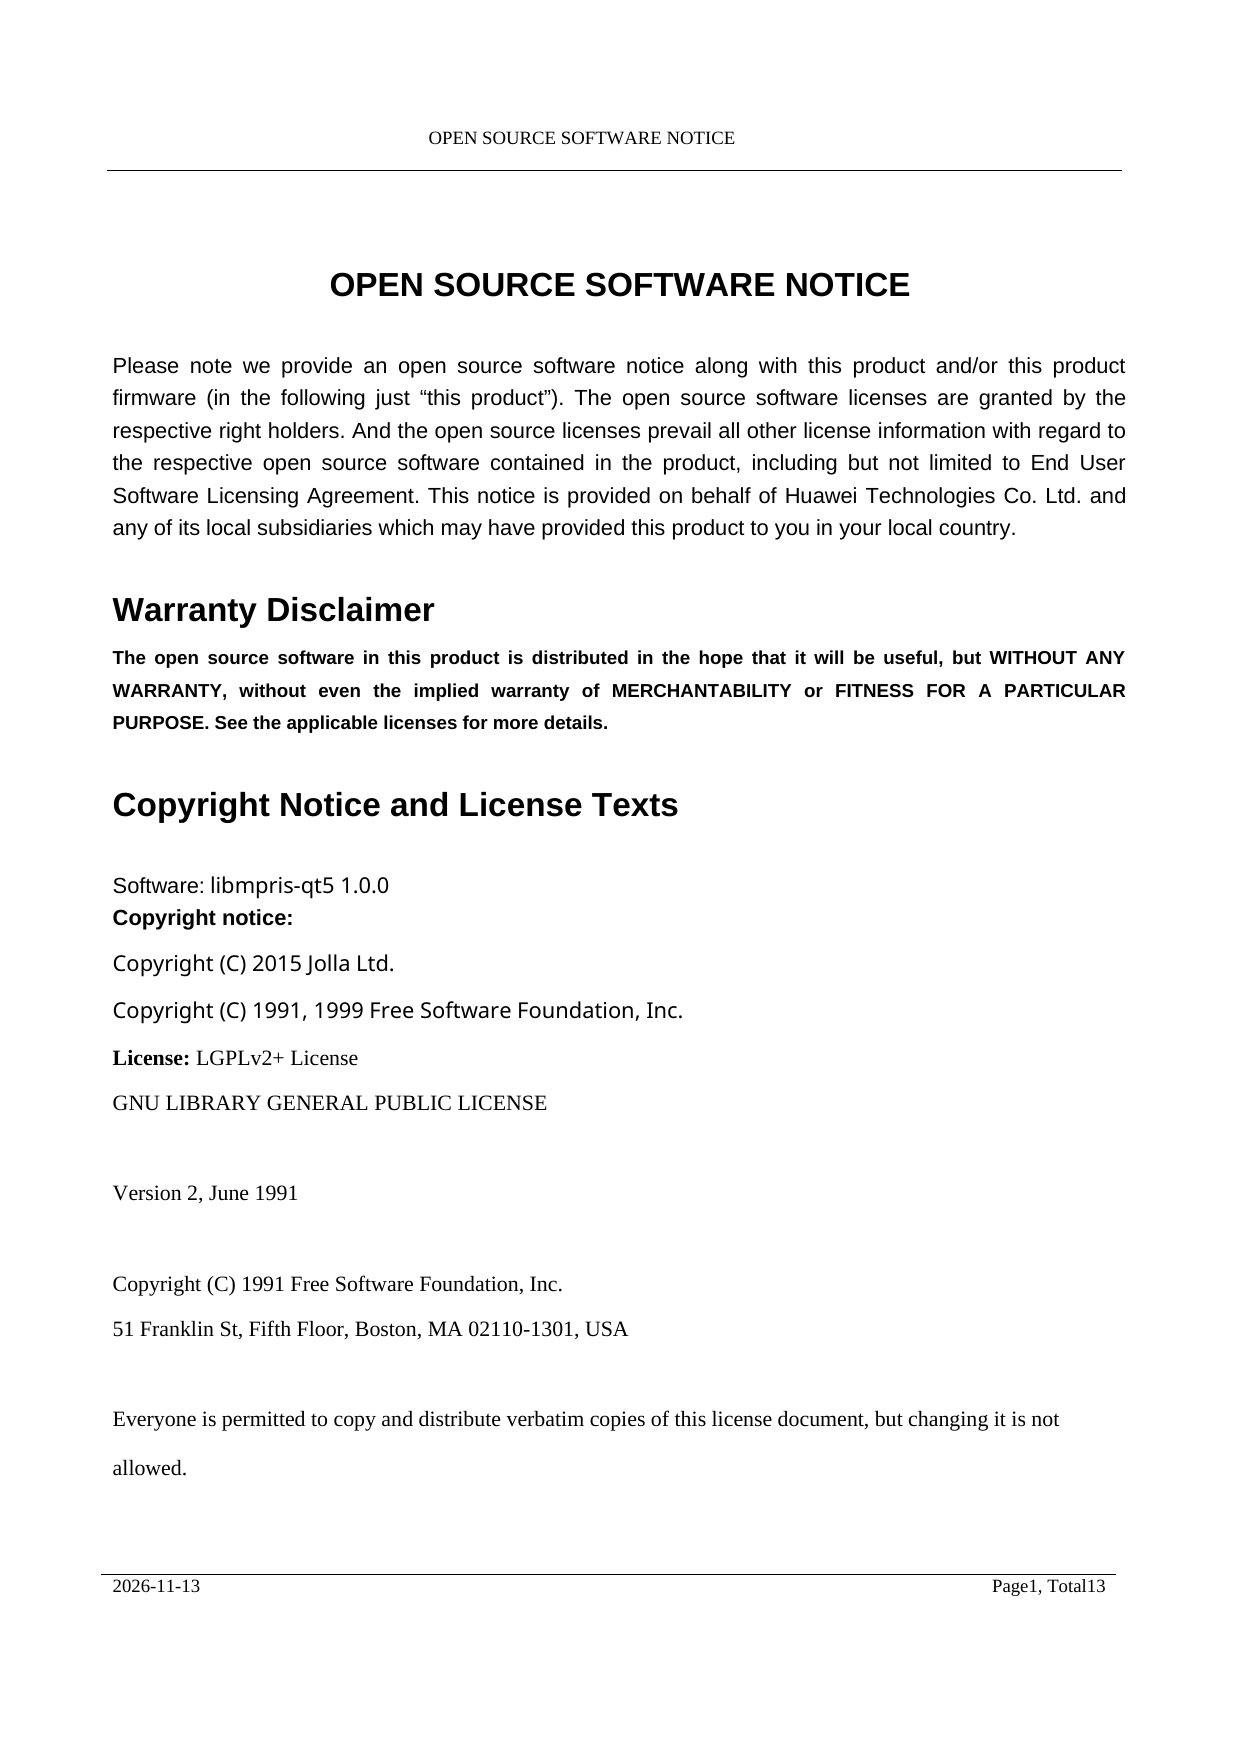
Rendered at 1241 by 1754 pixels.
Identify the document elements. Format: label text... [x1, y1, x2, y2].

text Copyright (C) 1991, 1999 Free Software Foundation, Inc. [112, 994, 1128, 1026]
text Everyone is permitted to copy and distribute verbatim copies of this license document, but changing it is not allowed. [112, 1402, 1128, 1483]
text Software: libmpris-qt5 1.0.0 [112, 869, 1128, 901]
text License: LGPLv2+ License [112, 1041, 1128, 1074]
text Copyright (C) 2015 Jolla Ltd. [112, 947, 1128, 979]
text Please note we provide an open source software notice along with this product and/or this product firmware (in the following just “this product”). The open source software licenses are granted by the respective right holders. And the open source licenses prevail all other license information with regard to the respective open source software contained in the product, including but not limited to End User Software Licensing Agreement. This notice is provided on behalf of Huawei Technologies Co. Ltd. and any of its local subsidiaries which may have provided this product to you in your local country. [112, 349, 1128, 544]
text Copyright notice: [112, 901, 1128, 934]
text Warranty Disclaimer [112, 576, 1128, 641]
text Version 2, June 1991 [112, 1177, 1128, 1209]
text Copyright (C) 1991 Free Software Foundation, Inc. [112, 1267, 1128, 1299]
text Copyright Notice and License Texts [112, 771, 1128, 836]
text GNU LIBRARY GENERAL PUBLIC LICENSE [112, 1086, 1128, 1119]
text The open source software in this product is distributed in the hope that it will be useful, but WITHOUT ANY WARRANTY, without even the implied warranty of MERCHANTABILITY or FITNESS FOR A PARTICULAR PURPOSE. See the applicable licenses for more details. [112, 641, 1128, 739]
text 51 Franklin St, Fifth Floor, Boston, MA 02110-1301, USA [112, 1312, 1128, 1344]
text OPEN SOURCE SOFTWARE NOTICE [112, 251, 1128, 316]
